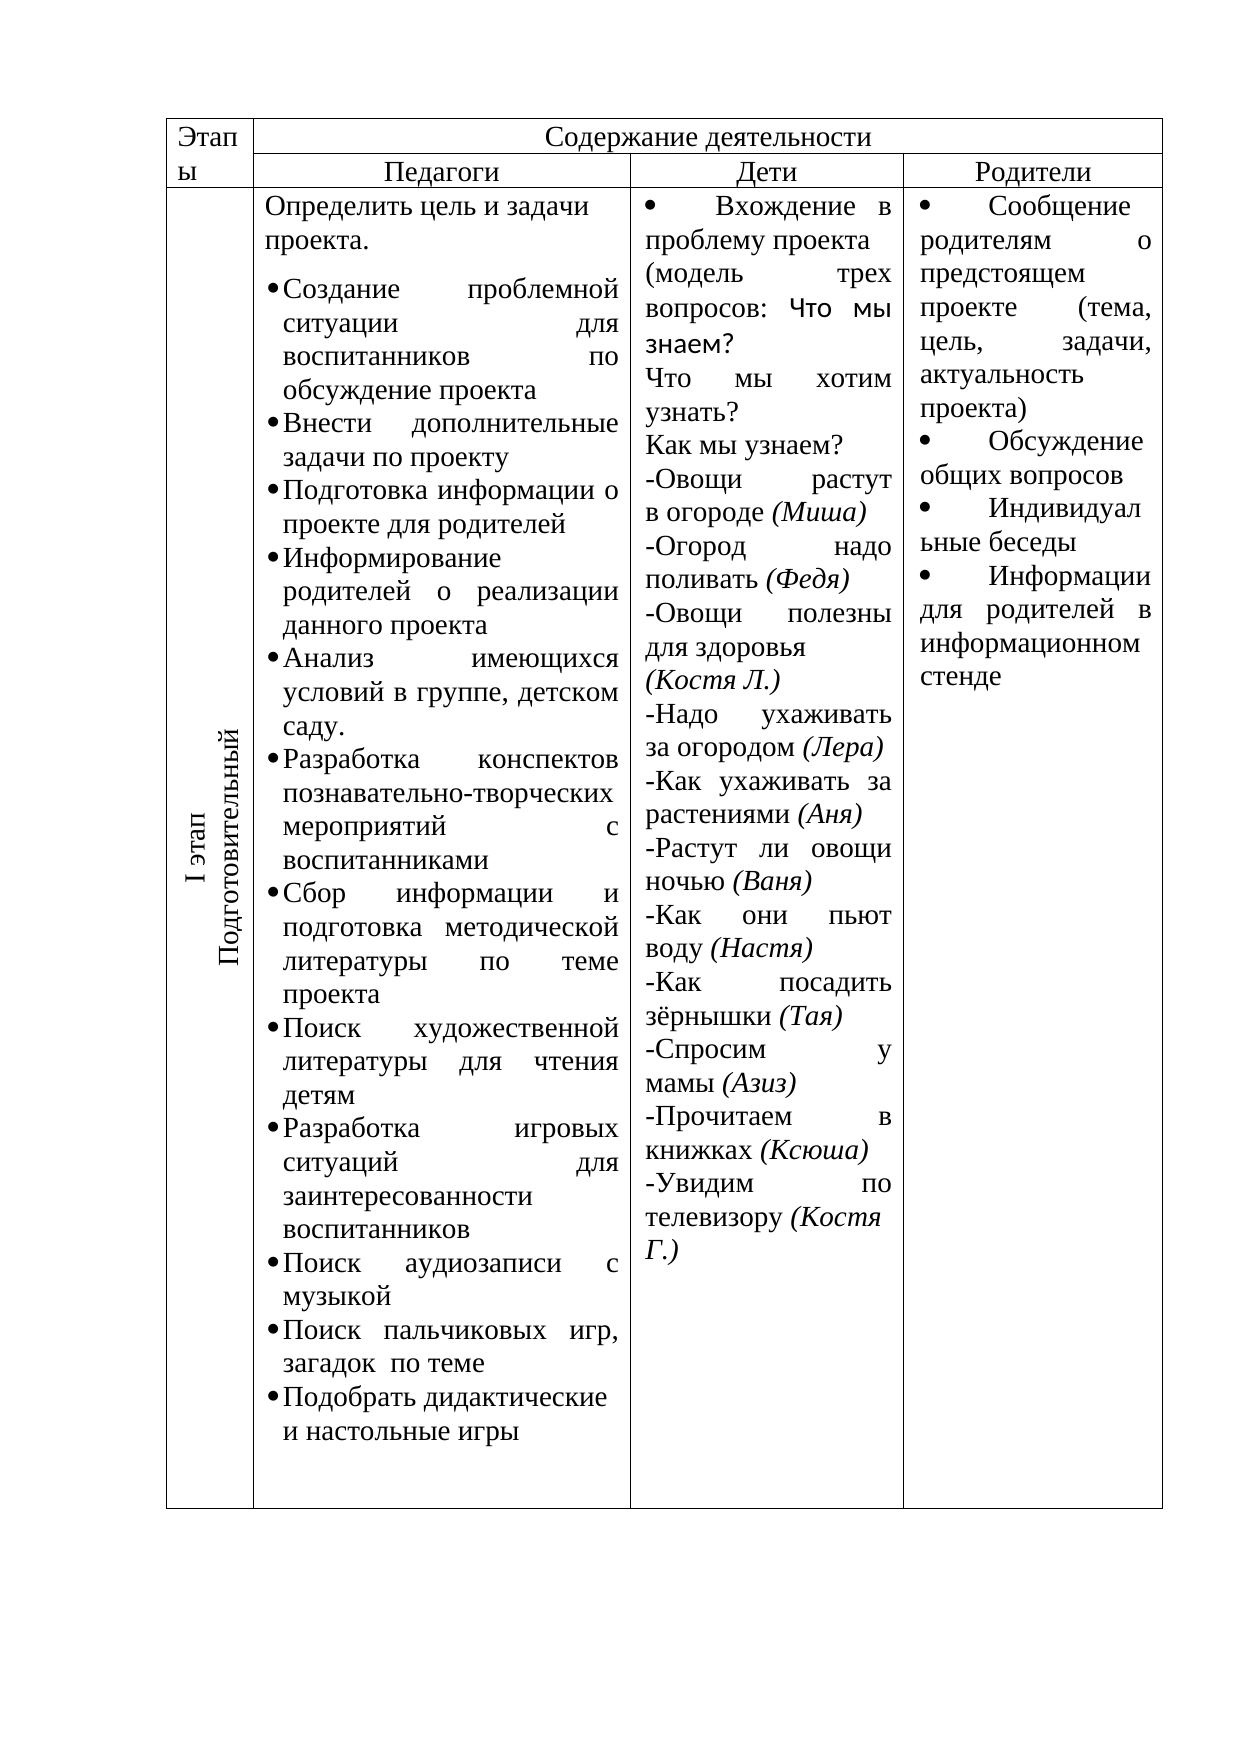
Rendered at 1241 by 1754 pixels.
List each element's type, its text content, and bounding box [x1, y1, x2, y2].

table_cell Сообщение родителям о предстоящем проекте (тема, цель, задачи, актуальность проекта) Обсуждение общих вопросов Индивидуальные беседы Информации для родителей в информационном стенде [904, 188, 1162, 1508]
table_header Этапы [167, 119, 253, 187]
table_cell Дети [631, 154, 903, 187]
table_cell Определить цель и задачи проекта. Создание проблемной ситуации для воспитанников по обсуждение проекта Внести дополнительные задачи по проекту Подготовка информации о проекте для родителей Информирование родителей о реализации данного проекта Анализ имеющихся условий в группе, детском саду. Разработка конспектов познавательно-творческих мероприятий с воспитанниками Сбор информации и подготовка методической литературы по теме проекта Поиск художественной литературы для чтения детям Разработка игровых ситуаций для заинтересованности воспитанников Поиск аудиозаписи с музыкой Поиск пальчиковых игр, загадок по теме Подобрать дидактические и настольные игры [254, 188, 630, 1508]
table_cell Педагоги [254, 154, 630, 187]
table_cell Вхождение в проблему проекта (модель трех вопросов: Что мы знаем? Что мы хотим узнать? Как мы узнаем? -Овощи растут в огороде (Миша) -Огород надо поливать (Федя) -Овощи полезны для здоровья (Костя Л.) -Надо ухаживать за огородом (Лера) -Как ухаживать за растениями (Аня) -Растут ли овощи ночью (Ваня) -Как они пьют воду (Настя) -Как посадить зёрнышки (Тая) -Спросим у мамы (Азиз) -Прочитаем в книжках (Ксюша) -Увидим по телевизору (Костя Г.) [631, 188, 903, 1508]
table_cell I этап Подготовительный [167, 188, 253, 1508]
table_cell Родители [904, 154, 1162, 187]
table_header Содержание деятельности [254, 119, 1162, 153]
